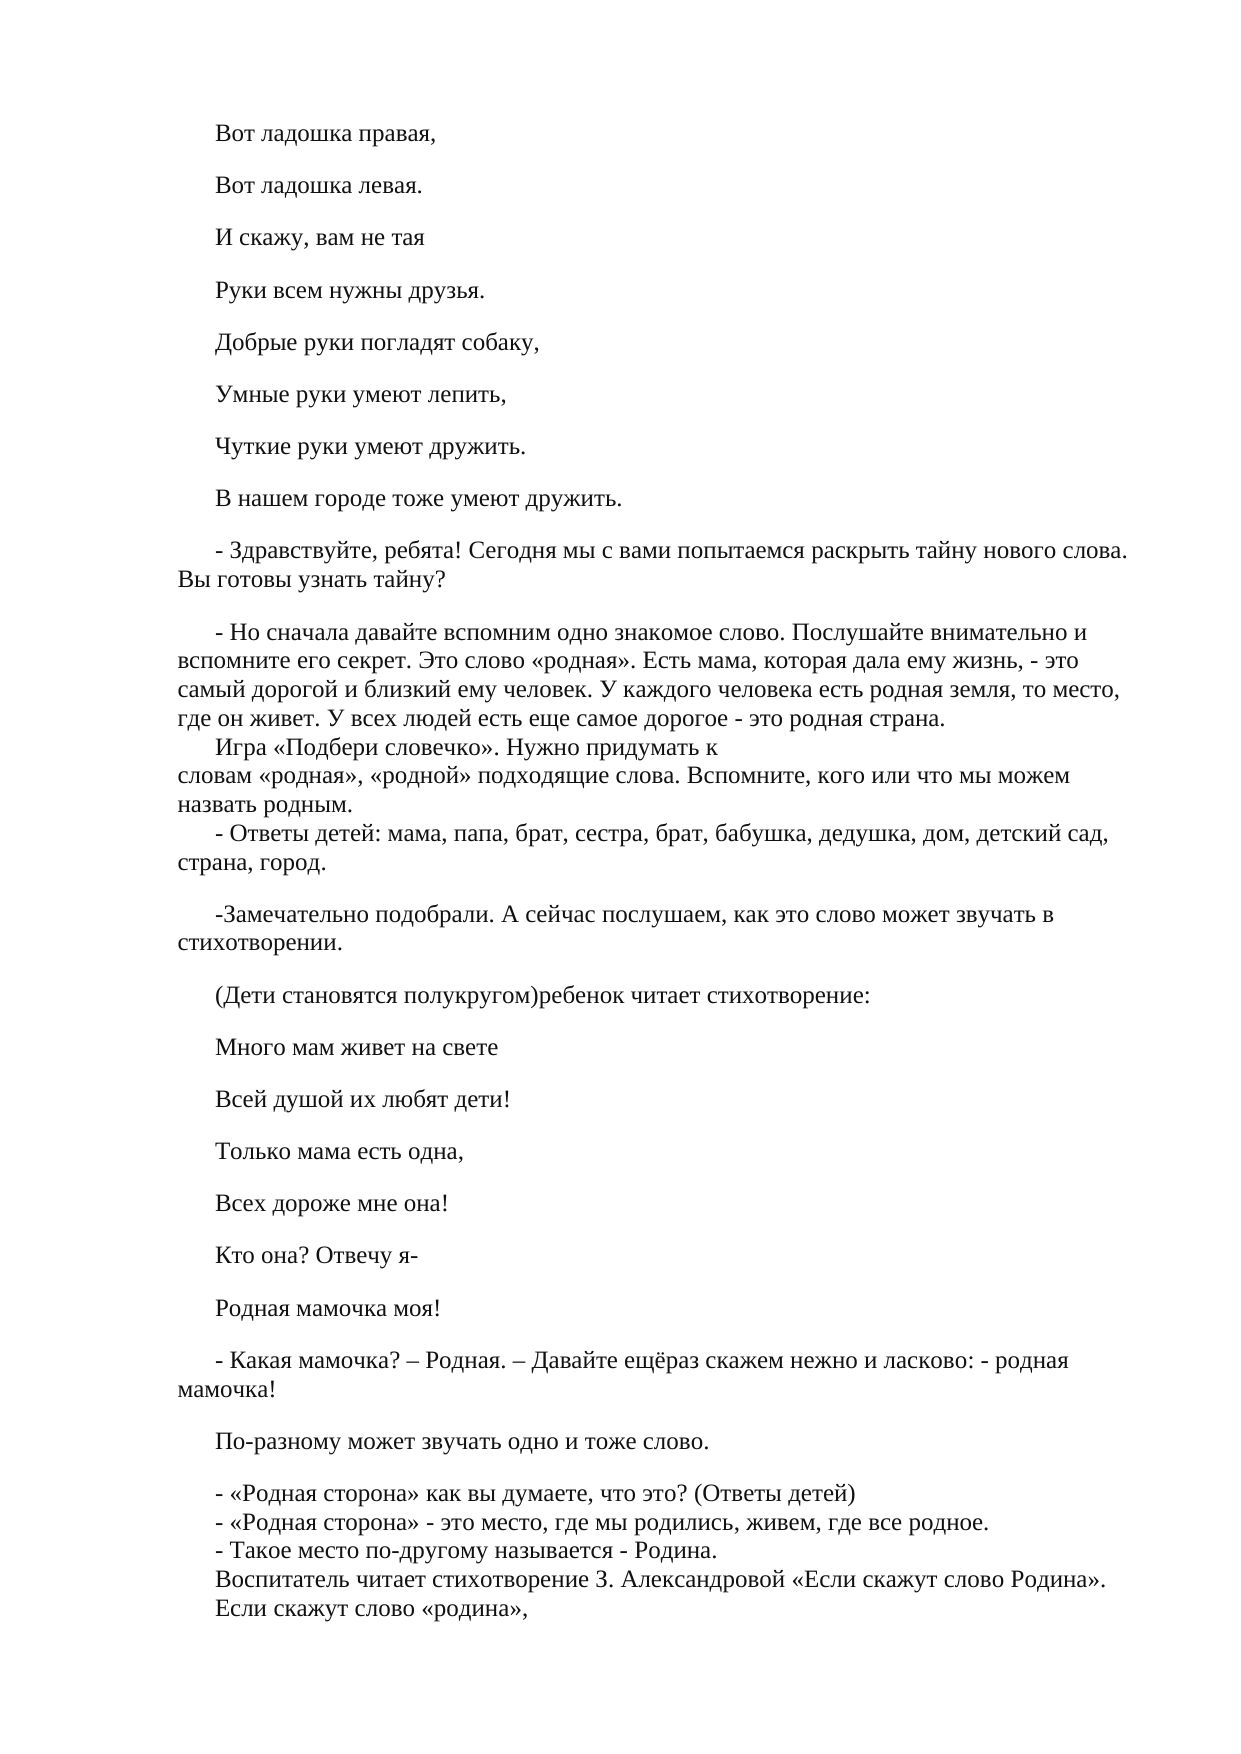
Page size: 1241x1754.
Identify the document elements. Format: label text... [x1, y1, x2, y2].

text И скажу, вам не тая [177, 222, 1152, 251]
text - Здравствуйте, ребята! Сегодня мы с вами попытаемся раскрыть тайну нового слова. Вы готовы узнать тайну? [177, 536, 1152, 593]
text - «Родная сторона» - это место, где мы родились, живем, где все родное. [177, 1507, 1152, 1536]
text Умные руки умеют лепить, [177, 379, 1152, 408]
text Руки всем нужны друзья. [177, 275, 1152, 303]
text Много мам живет на свете [177, 1032, 1152, 1061]
text По-разному может звучать одно и тоже слово. [177, 1426, 1152, 1455]
text - «Родная сторона» как вы думаете, что это? (Ответы детей) [177, 1478, 1152, 1507]
text - Такое место по-другому называется - Родина. [177, 1536, 1152, 1564]
text Вот ладошка правая, [177, 118, 1152, 147]
text Только мама есть одна, [177, 1136, 1152, 1165]
text (Дети становятся полукругом)ребенок читает стихотворение: [177, 980, 1152, 1008]
text Добрые руки погладят собаку, [177, 327, 1152, 356]
text Кто она? Отвечу я- [177, 1241, 1152, 1269]
text Чуткие руки умеют дружить. [177, 431, 1152, 460]
text Игра «Подбери словечко». Нужно придумать к словам «родная», «родной» подходящие слова. Вспомните, кого или что мы можем назвать родным. [177, 732, 1152, 818]
text Всех дороже мне она! [177, 1188, 1152, 1217]
text - Но сначала давайте вспомним одно знакомое слово. Послушайте внимательно и вспомните его секрет. Это слово «родная». Есть мама, которая дала ему жизнь, - это самый дорогой и близкий ему человек. У каждого человека есть родная земля, то место, где он живет. У всех людей есть еще самое дорогое - это родная страна. [177, 617, 1152, 732]
text Родная мамочка моя! [177, 1293, 1152, 1322]
text Воспитатель читает стихотворение З. Александровой «Если скажут слово Родина». [177, 1564, 1152, 1593]
text -Замечательно подобрали. А сейчас послушаем, как это слово может звучать в стихотворении. [177, 899, 1152, 956]
text Вот ладошка левая. [177, 170, 1152, 199]
text - Ответы детей: мама, папа, брат, сестра, брат, бабушка, дедушка, дом, детский сад, страна, город. [177, 818, 1152, 875]
text В нашем городе тоже умеют дружить. [177, 483, 1152, 512]
text Если скажут слово «родина», [177, 1593, 1152, 1622]
text - Какая мамочка? – Родная. – Давайте ещёраз скажем нежно и ласково: - родная мамочка! [177, 1345, 1152, 1402]
text Всей душой их любят дети! [177, 1084, 1152, 1113]
